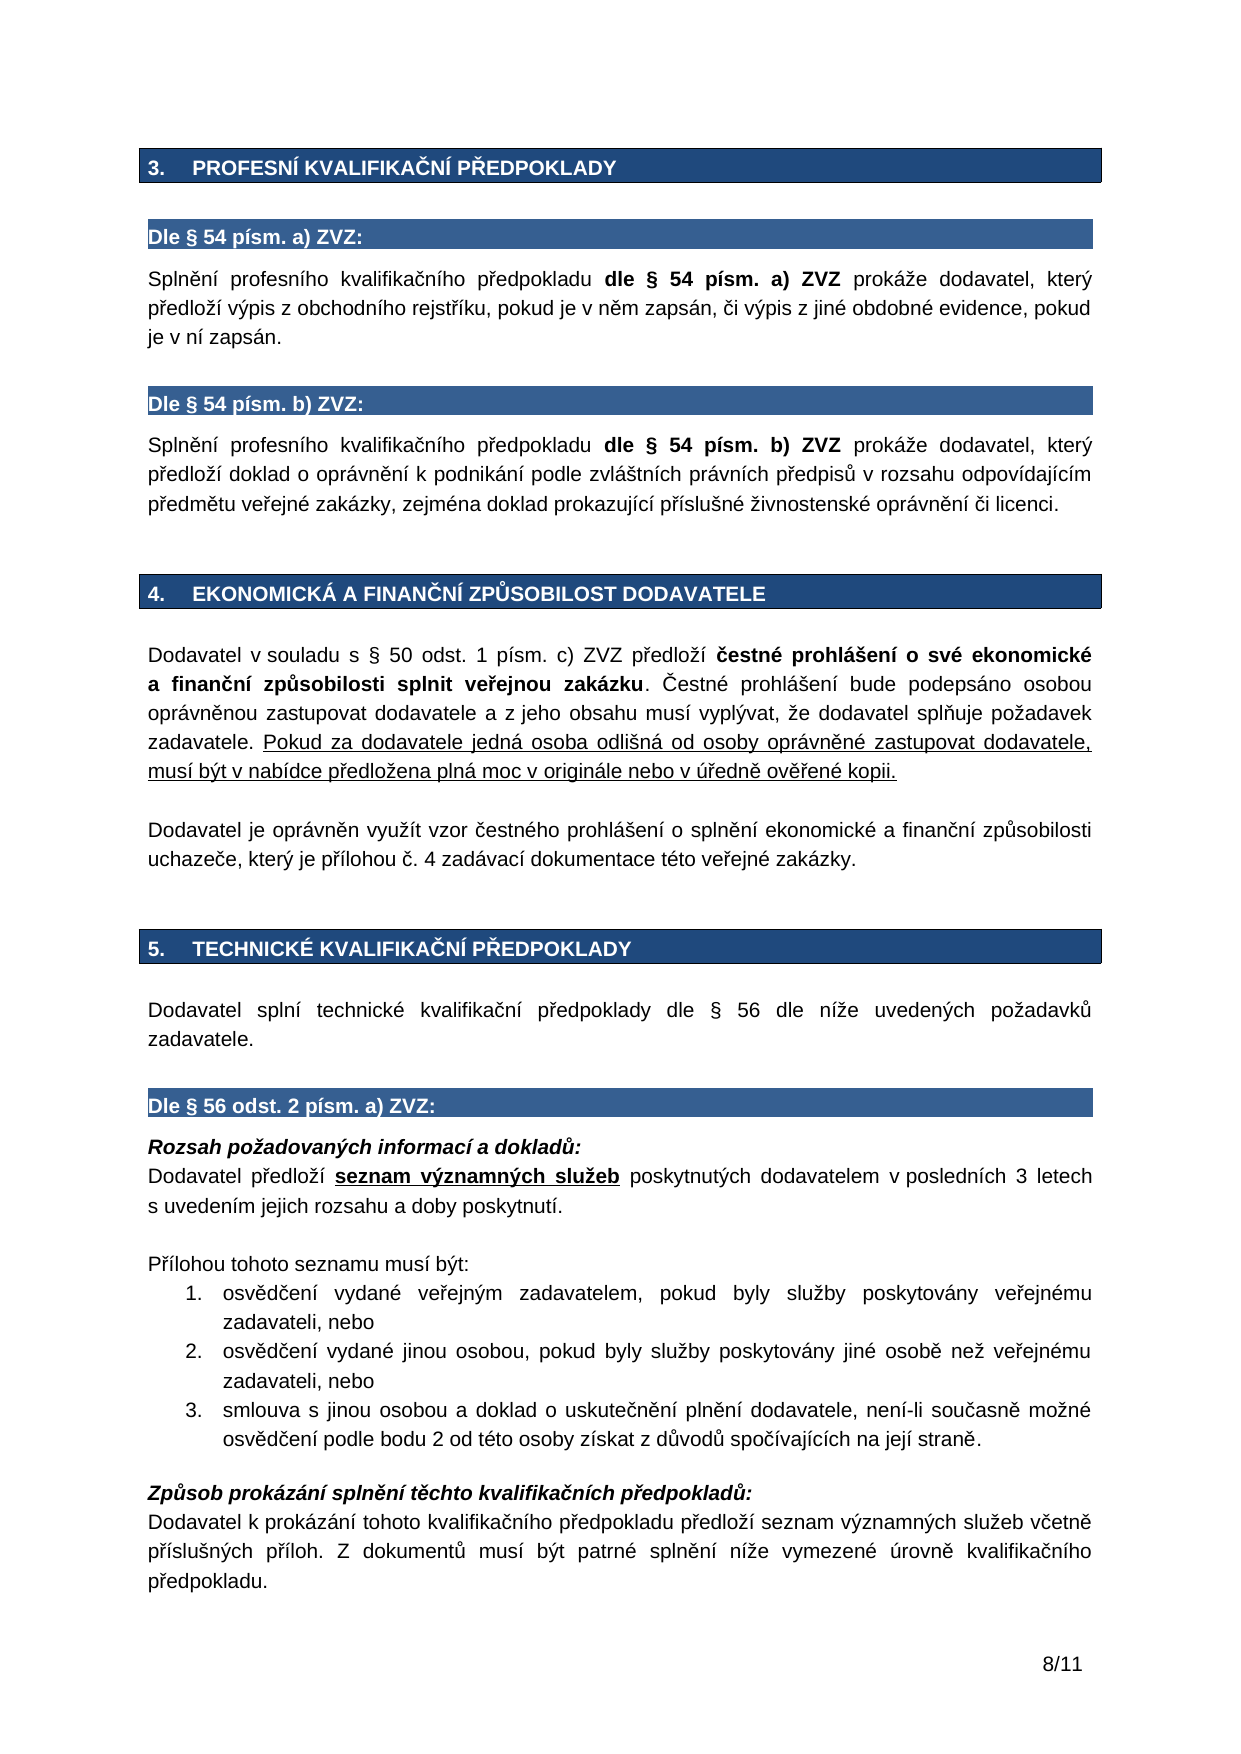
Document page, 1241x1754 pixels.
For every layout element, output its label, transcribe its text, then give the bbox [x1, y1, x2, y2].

text Dle § 54 písm. a) ZVZ: [148, 219, 1093, 249]
text Splnění profesního kvalifikačního předpokladu dle § 54 písm. a) ZVZ prokáže dodavatel, který předloží výpis z obchodního rejstříku, pokud je v něm zapsán, či výpis z jiné obdobné evidence, pokud je v ní zapsán. [148, 261, 1093, 349]
list ekonomická a finanční způsobilost dodavatele [140, 575, 1101, 608]
text Dle § 56 odst. 2 písm. a) ZVZ: [148, 1088, 1093, 1117]
text Dodavatel splní technické kvalifikační předpoklady dle § 56 dle níže uvedených požadavků zadavatele. [148, 992, 1093, 1051]
text Rozsah požadovaných informací a dokladů: [148, 1130, 1093, 1159]
text Splnění profesního kvalifikačního předpokladu dle § 54 písm. b) ZVZ prokáže dodavatel, který předloží doklad o oprávnění k podnikání podle zvláštních právních předpisů v rozsahu odpovídajícím předmětu veřejné zakázky, zejména doklad prokazující příslušné živnostenské oprávnění či licenci. [148, 428, 1093, 515]
text Přílohou tohoto seznamu musí být: [148, 1247, 1093, 1276]
text Dle § 54 písm. b) ZVZ: [148, 386, 1093, 415]
list TECHNICKÉ KVALIFIKAČNÍ PŘEDPOKLADY [140, 930, 1101, 963]
text Dodavatel k prokázání tohoto kvalifikačního předpokladu předloží seznam významných služeb včetně příslušných příloh. Z dokumentů musí být patrné splnění níže vymezené úrovně kvalifikačního předpokladu. [148, 1505, 1093, 1592]
list osvědčení vydané veřejným zadavatelem, pokud byly služby poskytovány veřejnému zadavateli, nebo [185, 1276, 1093, 1334]
list Profesní kvalifikační předpoklady [140, 149, 1101, 182]
list smlouva s jinou osobou a doklad o uskutečnění plnění dodavatele, není-li současně možné osvědčení podle bodu 2 od této osoby získat z důvodů spočívajících na její straně. [185, 1392, 1093, 1451]
list osvědčení vydané jinou osobou, pokud byly služby poskytovány jiné osobě než veřejnému zadavateli, nebo [185, 1334, 1093, 1392]
text Dodavatel je oprávněn využít vzor čestného prohlášení o splnění ekonomické a finanční způsobilosti uchazeče, který je přílohou č. 4 zadávací dokumentace této veřejné zakázky. [148, 812, 1093, 871]
text Dodavatel předloží seznam významných služeb poskytnutých dodavatelem v posledních 3 letech s uvedením jejich rozsahu a doby poskytnutí. [148, 1159, 1093, 1217]
text Dodavatel v souladu s § 50 odst. 1 písm. c) ZVZ předloží čestné prohlášení o své ekonomické a finanční způsobilosti splnit veřejnou zakázku. Čestné prohlášení bude podepsáno osobou oprávněnou zastupovat dodavatele a z jeho obsahu musí vyplývat, že dodavatel splňuje požadavek zadavatele. Pokud za dodavatele jedná osoba odlišná od osoby oprávněné zastupovat dodavatele, musí být v nabídce předložena plná moc v originále nebo v úředně ověřené kopii. [148, 637, 1093, 783]
text Způsob prokázání splnění těchto kvalifikačních předpokladů: [148, 1476, 1093, 1505]
